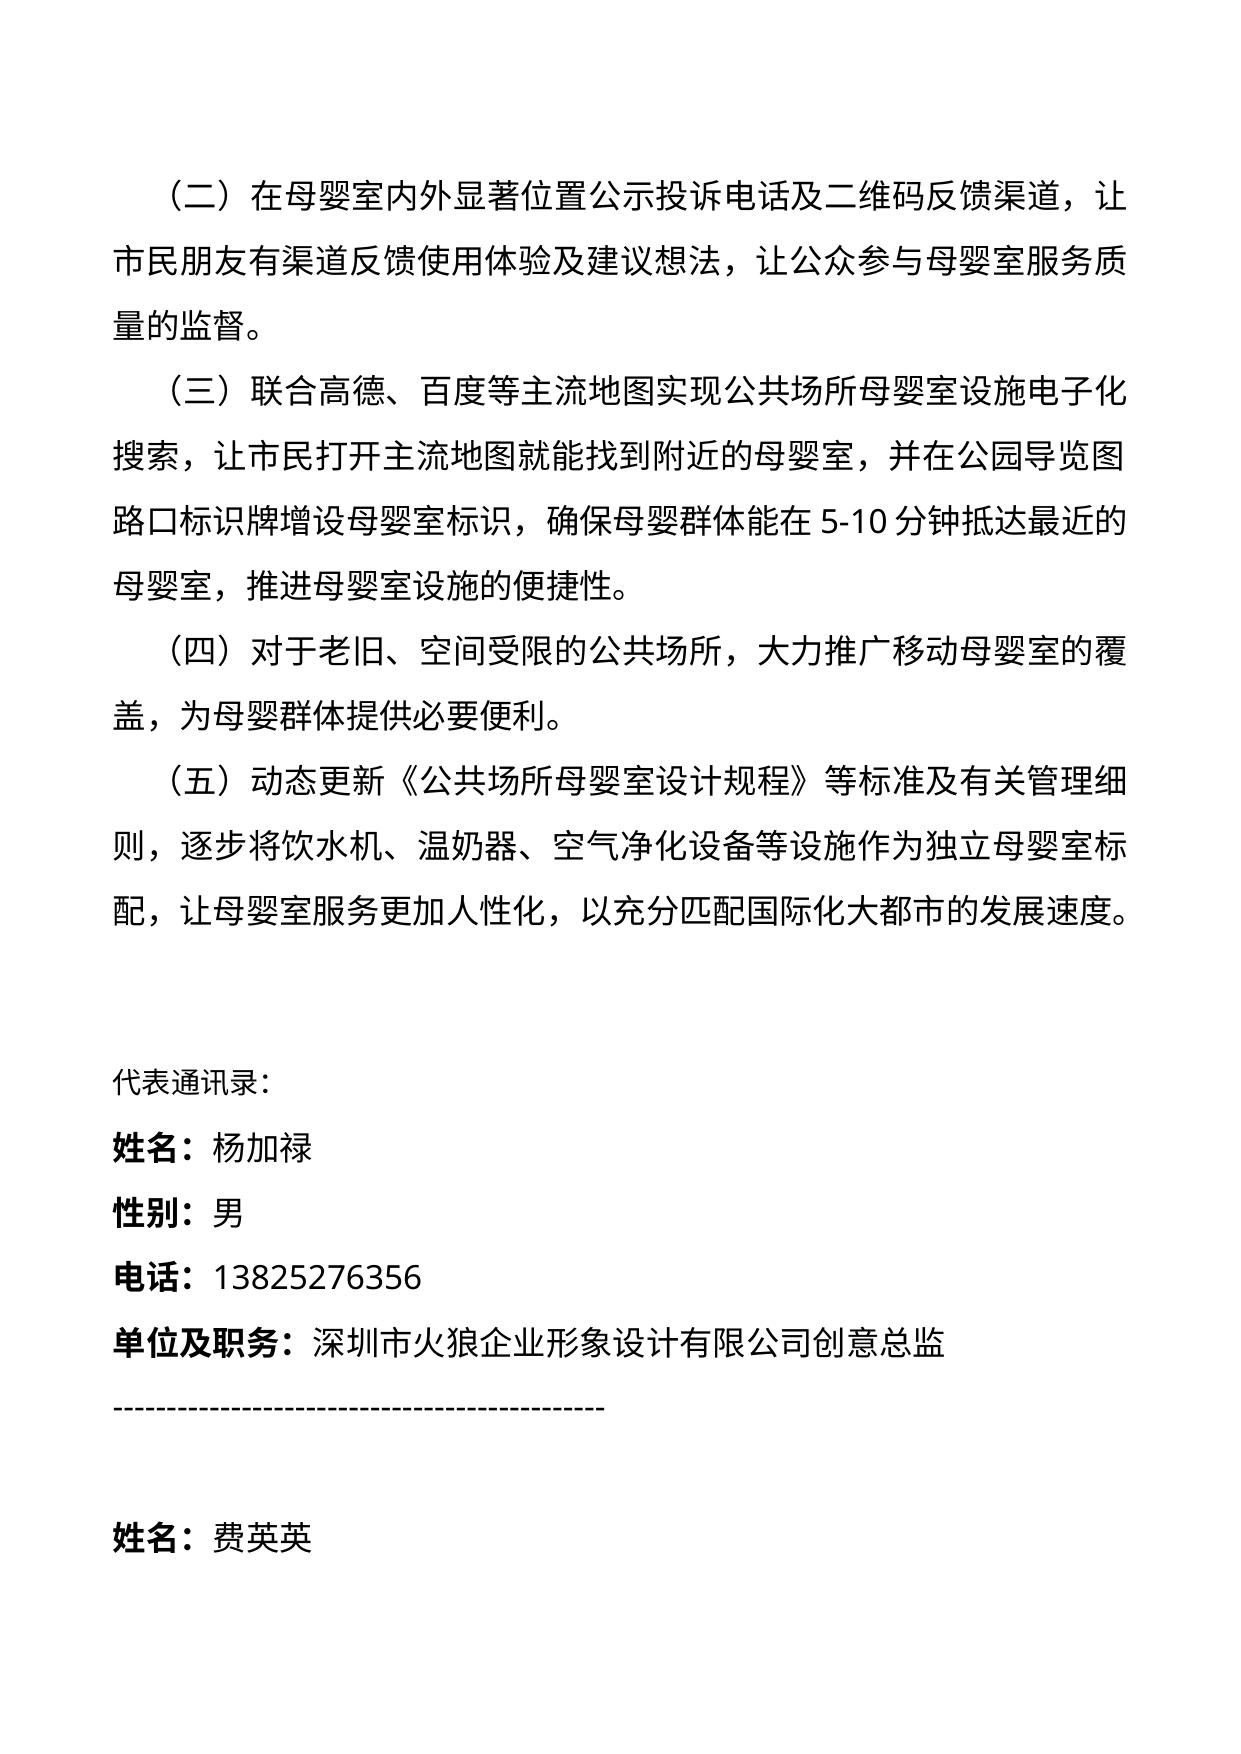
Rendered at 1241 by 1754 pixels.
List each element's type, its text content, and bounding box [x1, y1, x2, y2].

text （三）联合高德、百度等主流地图实现公共场所母婴室设施电子化搜索，让市民打开主流地图就能找到附近的母婴室，并在公园导览图、路口标识牌增设母婴室标识，确保母婴群体能在5-10分钟抵达最近的母婴室，推进母婴室设施的便捷性。 [112, 357, 1128, 617]
text （四）对于老旧、空间受限的公共场所，大力推广移动母婴室的覆盖，为母婴群体提供必要便利。 [112, 617, 1128, 747]
text 姓名：费英英 [112, 1503, 1128, 1568]
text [112, 1373, 1128, 1438]
text 性别：男 [112, 1178, 1128, 1243]
text （二）在母婴室内外显著位置公示投诉电话及二维码反馈渠道，让市民朋友有渠道反馈使用体验及建议想法，让公众参与母婴室服务质量的监督。 [112, 162, 1128, 357]
text （五）动态更新《公共场所母婴室设计规程》等标准及有关管理细则，逐步将饮水机、温奶器、空气净化设备等设施作为独立母婴室标配，让母婴室服务更加人性化，以充分匹配国际化大都市的发展速度。 [112, 747, 1128, 942]
text 姓名：杨加禄 [112, 1113, 1128, 1178]
text 代表通讯录： [112, 1048, 1128, 1113]
text 电话：13825276356 [112, 1243, 1128, 1308]
text 单位及职务：深圳市火狼企业形象设计有限公司创意总监 [112, 1308, 1128, 1373]
